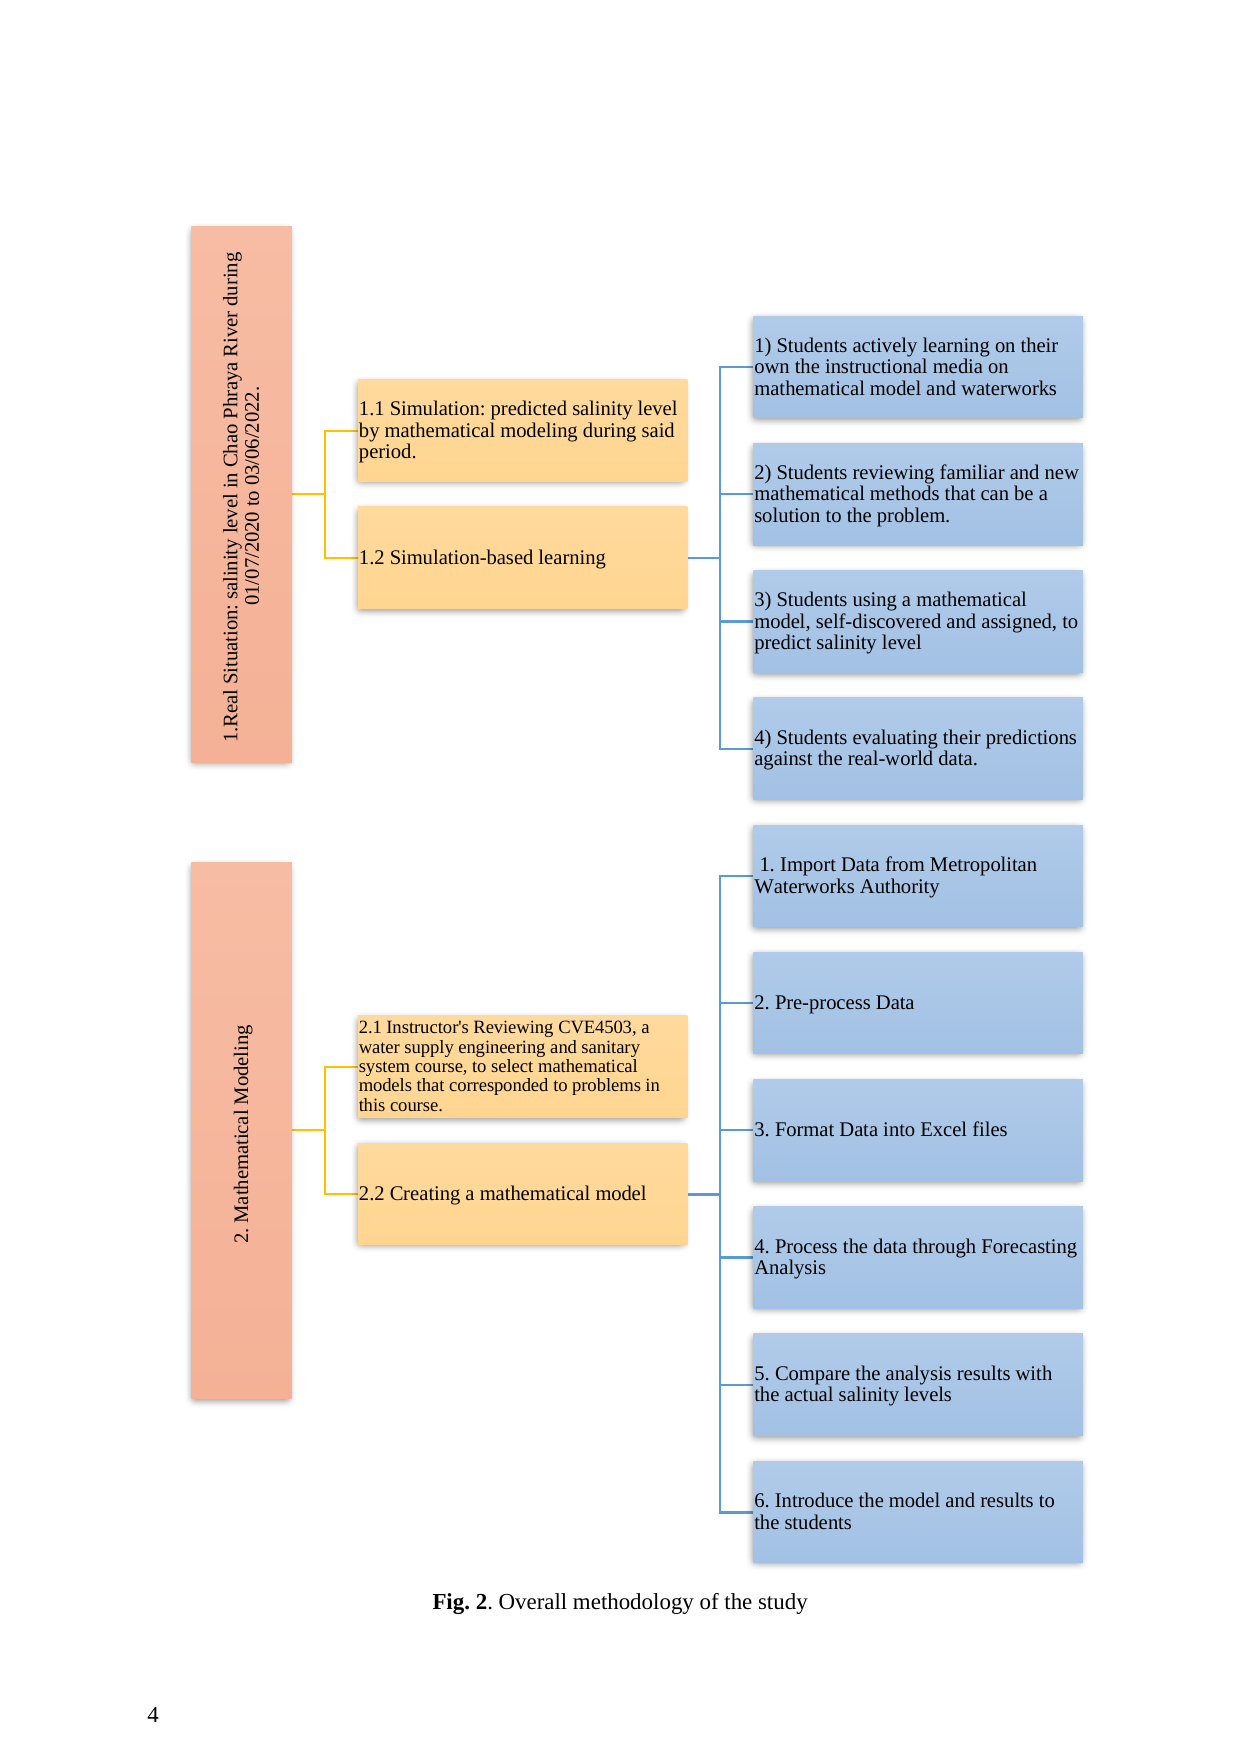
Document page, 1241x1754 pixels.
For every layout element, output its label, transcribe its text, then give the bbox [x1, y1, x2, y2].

text Fig. 2. Overall methodology of the study [147, 1588, 1093, 1614]
